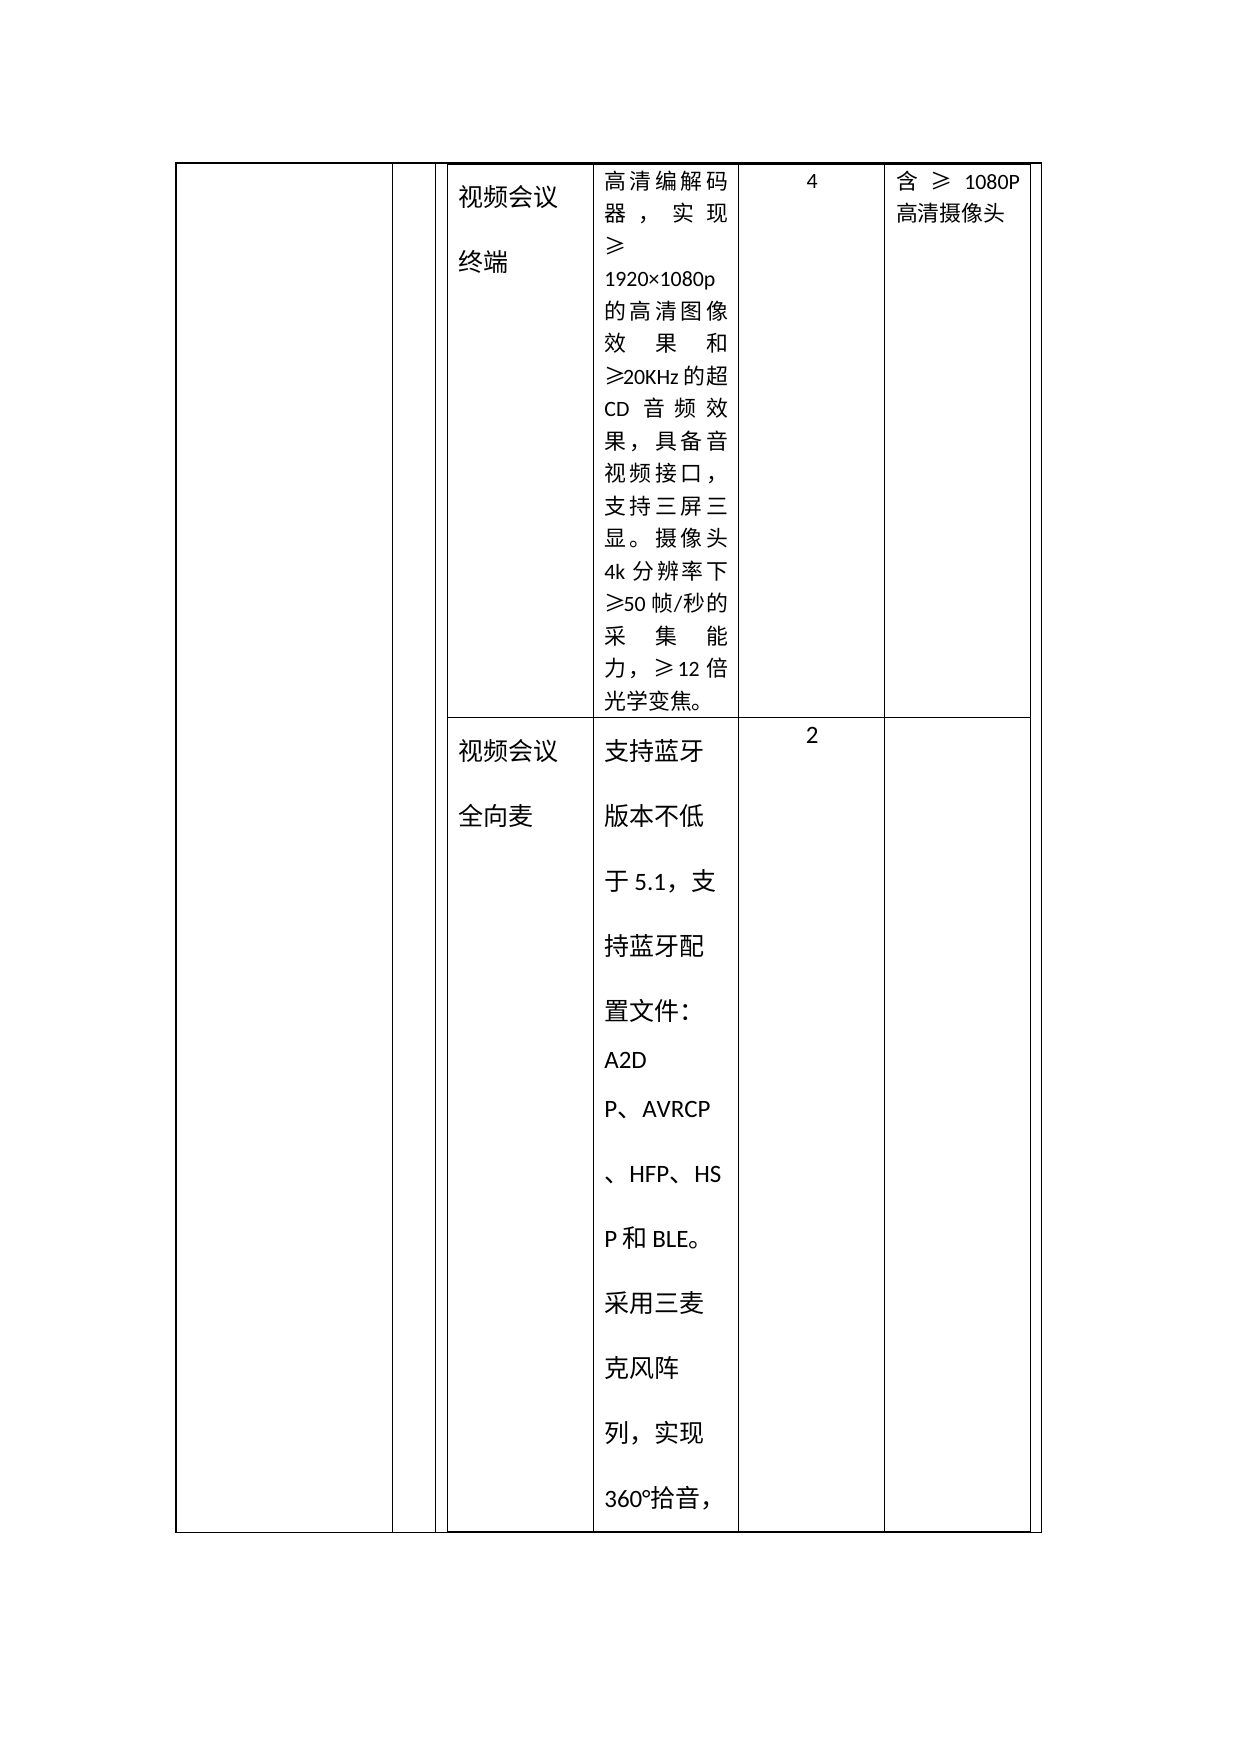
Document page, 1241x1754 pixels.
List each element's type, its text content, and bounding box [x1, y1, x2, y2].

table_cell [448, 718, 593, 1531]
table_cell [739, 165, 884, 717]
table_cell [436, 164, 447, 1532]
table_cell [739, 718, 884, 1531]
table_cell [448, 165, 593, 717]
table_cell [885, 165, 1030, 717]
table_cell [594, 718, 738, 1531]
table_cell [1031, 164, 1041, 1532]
table_cell [177, 164, 392, 1532]
table_cell 1 [393, 164, 435, 1532]
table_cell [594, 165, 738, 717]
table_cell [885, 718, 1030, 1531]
